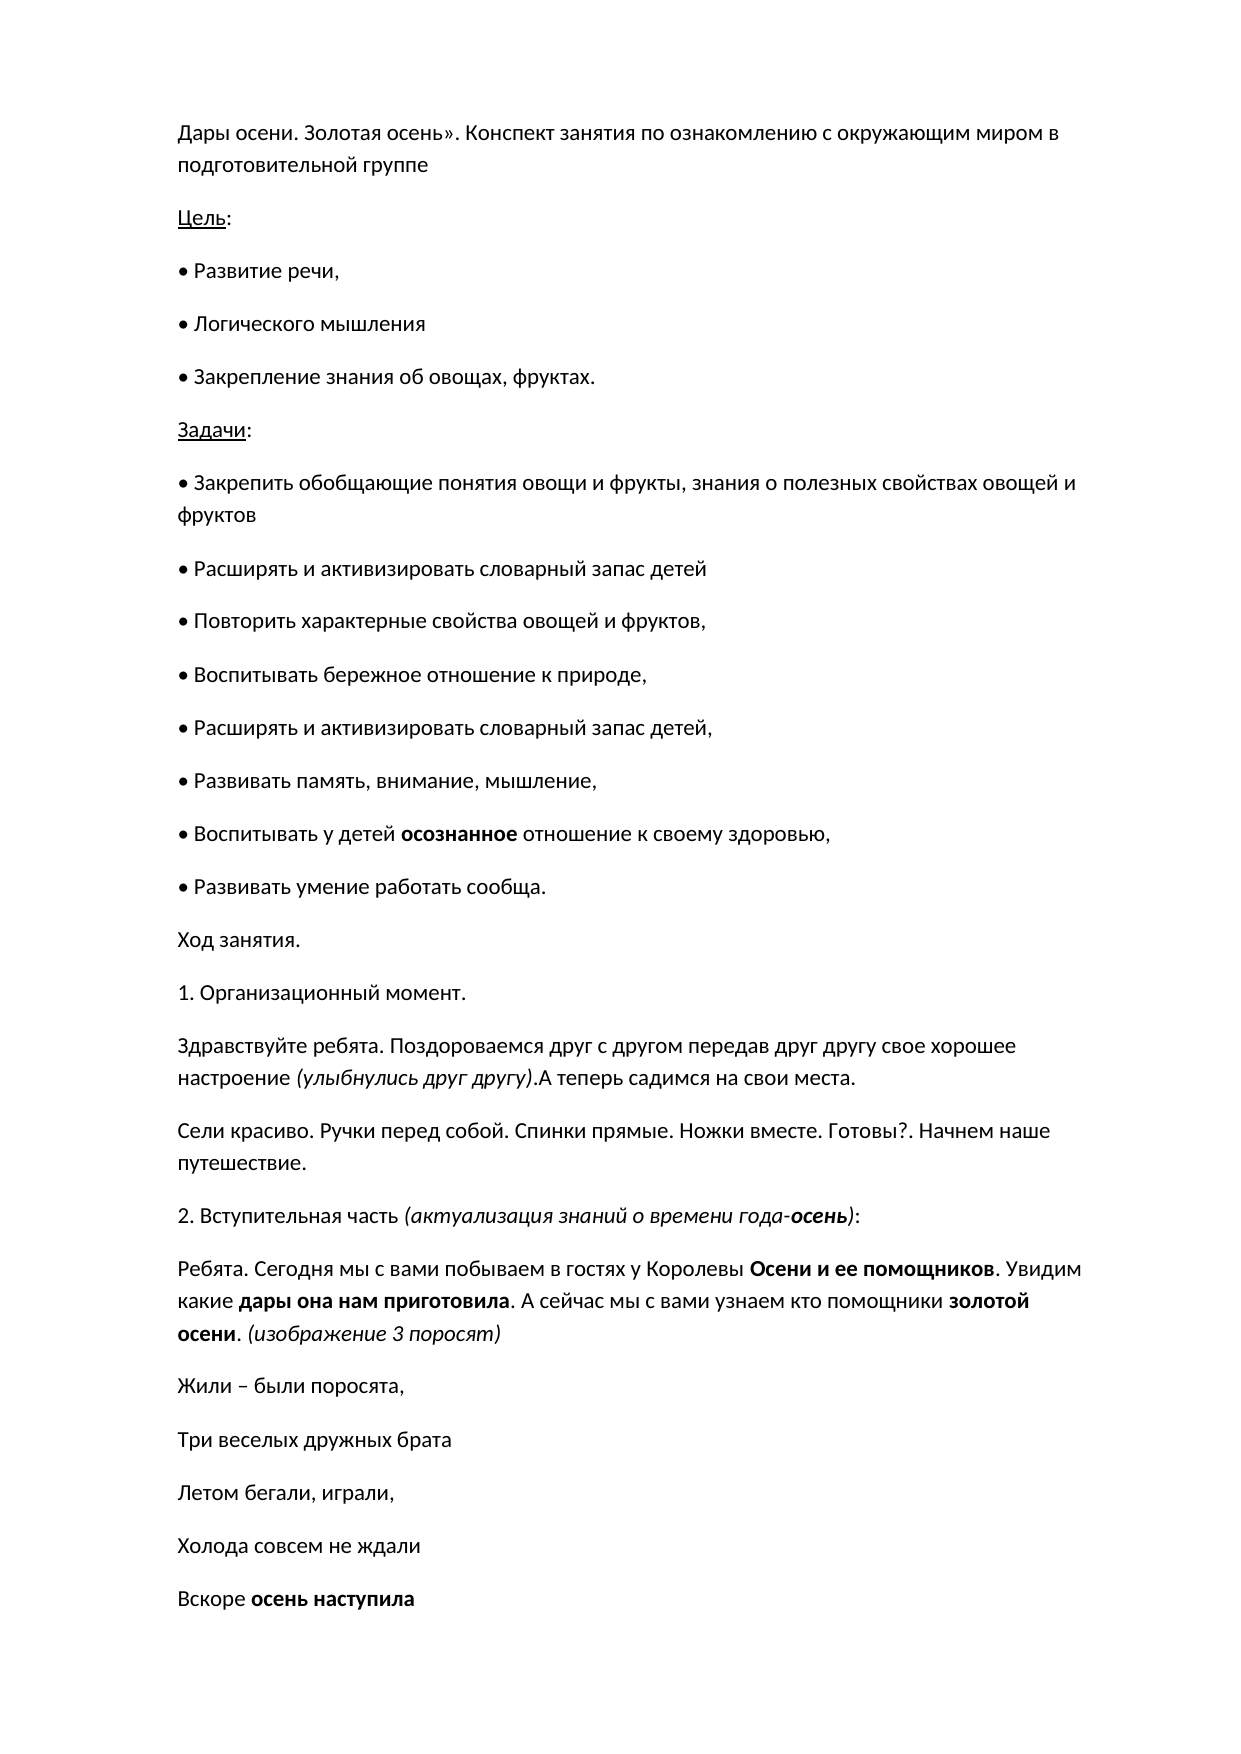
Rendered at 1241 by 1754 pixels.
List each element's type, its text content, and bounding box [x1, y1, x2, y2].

text Холода совсем не ждали [177, 1531, 1152, 1559]
text Здравствуйте ребята. Поздороваемся друг с другом передав друг другу свое хорошее настроение (улыбнулись друг другу).А теперь садимся на свои места. [177, 1031, 1152, 1091]
text Вскоре осень наступила [177, 1584, 1152, 1612]
text Сели красиво. Ручки перед собой. Спинки прямые. Ножки вместе. Готовы?. Начнем наше путешествие. [177, 1116, 1152, 1176]
text • Воспитывать бережное отношение к природе, [177, 660, 1152, 688]
text • Закрепление знания об овощах, фруктах. [177, 362, 1152, 390]
text • Закрепить обобщающие понятия овощи и фрукты, знания о полезных свойствах овощей и фруктов [177, 468, 1152, 529]
text • Развивать память, внимание, мышление, [177, 766, 1152, 794]
text • Развитие речи, [177, 256, 1152, 284]
text • Развивать умение работать сообща. [177, 872, 1152, 900]
text Ход занятия. [177, 925, 1152, 953]
text Задачи: [177, 415, 1152, 443]
text • Расширять и активизировать словарный запас детей, [177, 713, 1152, 741]
text • Повторить характерные свойства овощей и фруктов, [177, 607, 1152, 635]
text • Расширять и активизировать словарный запас детей [177, 554, 1152, 582]
text Жили – были поросята, [177, 1372, 1152, 1400]
text Три веселых дружных брата [177, 1425, 1152, 1453]
text 2. Вступительная часть (актуализация знаний о времени года-осень): [177, 1201, 1152, 1229]
text • Логического мышления [177, 309, 1152, 337]
text Ребята. Сегодня мы с вами побываем в гостях у Королевы Осени и ее помощников. Увидим какие дары она нам приготовила. А сейчас мы с вами узнаем кто помощники золотой осени. (изображение 3 поросят) [177, 1254, 1152, 1347]
text • Воспитывать у детей осознанное отношение к своему здоровью, [177, 819, 1152, 847]
text Летом бегали, играли, [177, 1478, 1152, 1506]
text Цель: [177, 203, 1152, 231]
text Дары осени. Золотая осень». Конспект занятия по ознакомлению с окружающим миром в подготовительной группе [177, 118, 1152, 178]
text 1. Организационный момент. [177, 978, 1152, 1006]
